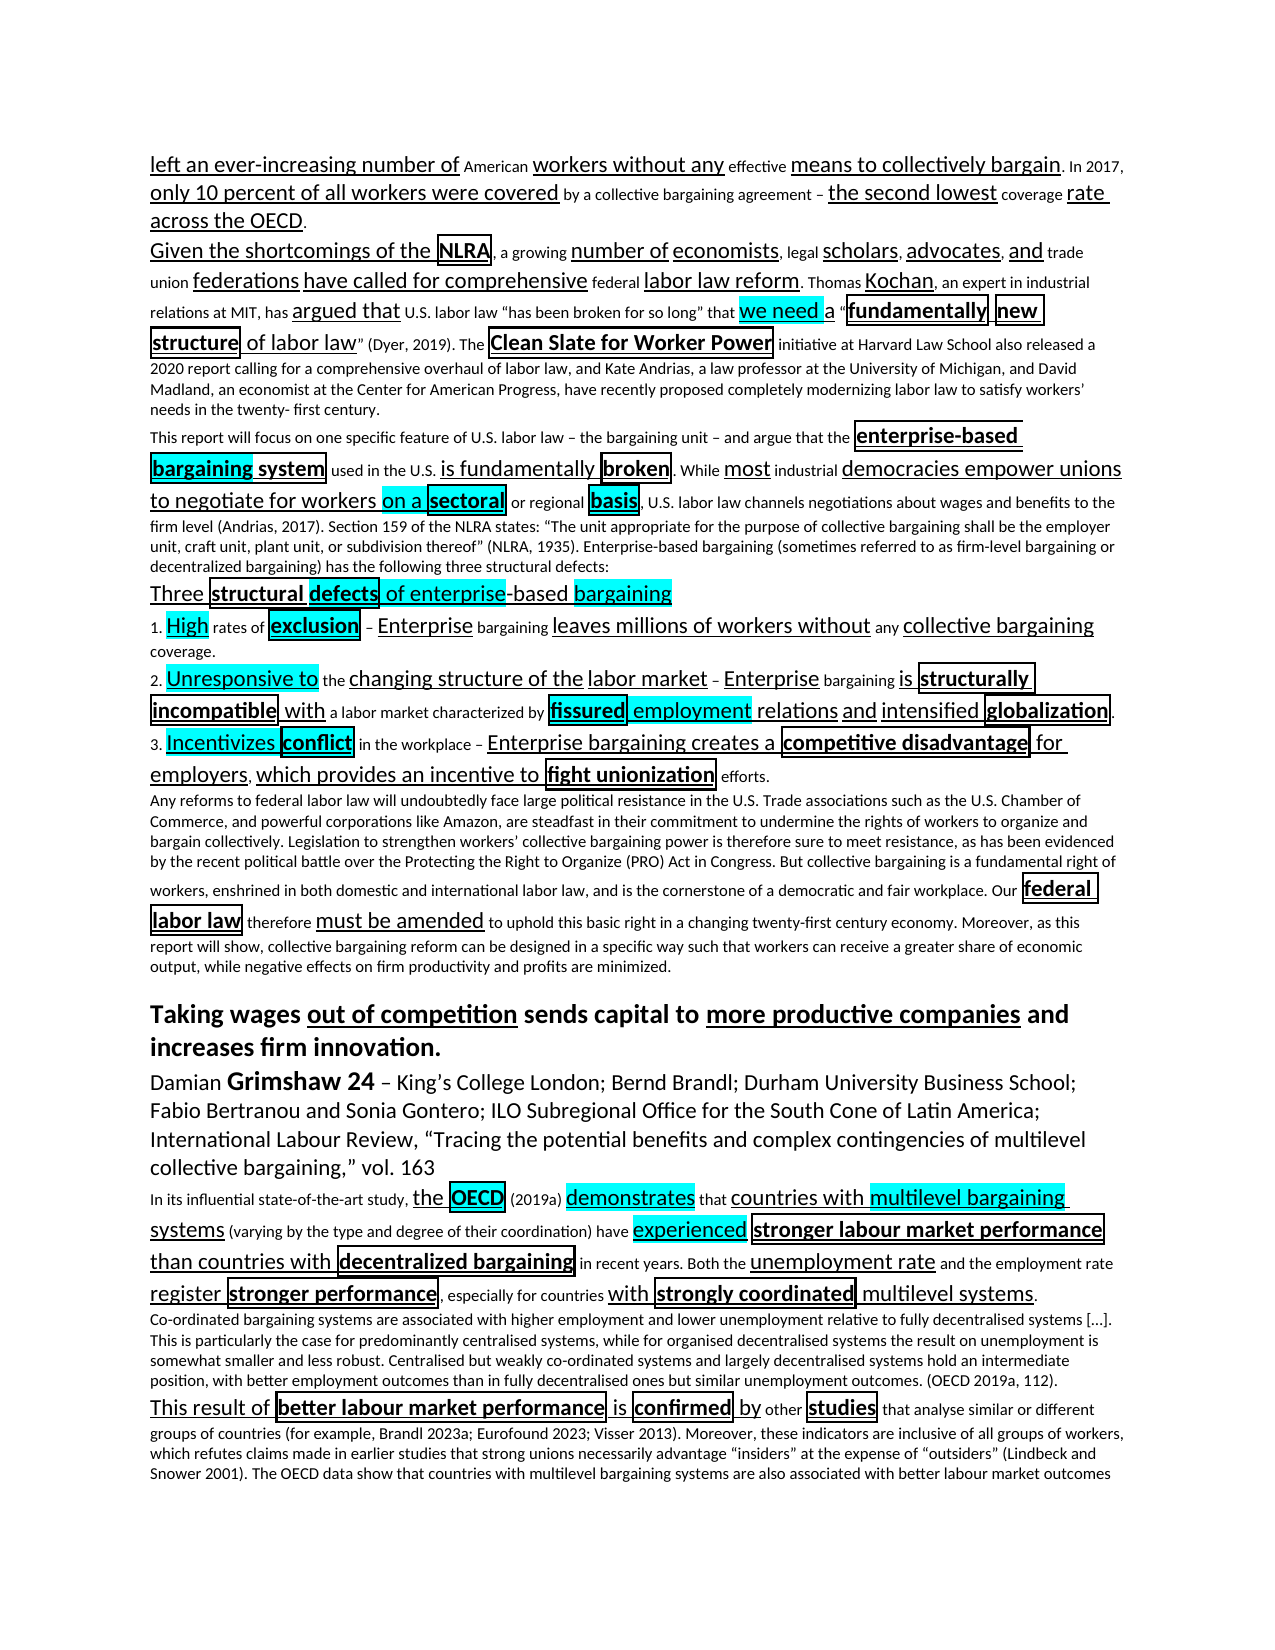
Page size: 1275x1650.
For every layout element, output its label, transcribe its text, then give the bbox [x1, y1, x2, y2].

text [150, 150, 1125, 234]
text Three structural defects of enterprise-based bargaining [380, 577, 1125, 609]
subtitle Taking wages out of competition sends capital to more productive companies and increases firm innovation. [150, 998, 1125, 1064]
text Given the shortcomings of the NLRA, a growing number of economists, legal scholars, advocates, and trade union federations have called for comprehensive federal labor law reform. Thomas Kochan, an expert in industrial relations at MIT, has argued that U.S. labor law “has been broken for so long” that we need a “fundamentally new structure of labor law” (Dyer, 2019). The Clean Slate for Worker Power initiative at Harvard Law School also released a 2020 report calling for a comprehensive overhaul of labor law, and Kate Andrias, a law professor at the University of Michigan, and David Madland, an economist at the Center for American Progress, have recently proposed completely modernizing labor law to satisfy workers’ needs in the twenty- first century. [150, 234, 1125, 419]
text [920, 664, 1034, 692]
text In its influential state-of-the-art study, the OECD (2019a) demonstrates that countries with multilevel bargaining systems (varying by the type and degree of their coordination) have experienced stronger labour market performance than countries with decentralized bargaining in recent years. Both the unemployment rate and the employment rate register stronger performance, especially for countries with strongly coordinated multilevel systems. [150, 1181, 1125, 1309]
text Co-ordinated bargaining systems are associated with higher employment and lower unemployment relative to fully decentralised systems […]. This is particularly the case for predominantly centralised systems, while for organised decentralised systems the result on unemployment is somewhat smaller and less robust. Centralised but weakly co-ordinated systems and largely decentralised systems hold an intermediate position, with better employment outcomes than in fully decentralised ones but similar unemployment outcomes. (OECD 2019a, 112). [150, 1309, 1125, 1391]
text Damian Grimshaw 24 – King’s College London; Bernd Brandl; Durham University Business School; Fabio Bertranou and Sonia Gontero; ILO Subregional Office for the South Cone of Latin America; International Labour Review, “Tracing the potential benefits and complex contingencies of multilevel collective bargaining,” vol. 163 [150, 1064, 1125, 1181]
text 1. High rates of exclusion – Enterprise bargaining leaves millions of workers without any collective bargaining coverage. [150, 609, 1125, 662]
text 3. Incentivizes conflict in the workplace – Enterprise bargaining creates a competitive disadvantage for employers, which provides an incentive to fight unionization efforts. [150, 726, 1125, 791]
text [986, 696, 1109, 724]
text Any reforms to federal labor law will undoubtedly face large political resistance in the U.S. Trade associations such as the U.S. Chamber of Commerce, and powerful corporations like Amazon, are steadfast in their commitment to undermine the rights of workers to organize and bargain collectively. Legislation to strengthen workers’ collective bargaining power is therefore sure to meet resistance, as has been evidenced by the recent political battle over the Protecting the Right to Organize (PRO) Act in Congress. But collective bargaining is a fundamental right of workers, enshrined in both domestic and international labor law, and is the cornerstone of a democratic and fair workplace. Our federal labor law therefore must be amended to uphold this basic right in a changing twenty-first century economy. Moreover, as this report will show, collective bargaining reform can be designed in a specific way such that workers can receive a greater share of economic output, while negative effects on firm productivity and profits are minimized. [150, 791, 1125, 977]
text 2. Unresponsive to the changing structure of the labor market – Enterprise bargaining is structurally incompatible with a labor market characterized by fissured employment relations and intensified globalization. [150, 662, 984, 726]
text This report will focus on one specific feature of U.S. labor law – the bargaining unit – and argue that the enterprise-based bargaining system used in the U.S. is fundamentally broken. While most industrial democracies empower unions to negotiate for workers on a sectoral or regional basis, U.S. labor law channels negotiations about wages and benefits to the firm level (Andrias, 2017). Section 159 of the NLRA states: “The unit appropriate for the purpose of collective bargaining shall be the employer unit, craft unit, plant unit, or subdivision thereof” (NLRA, 1935). Enterprise-based bargaining (sometimes referred to as firm-level bargaining or decentralized bargaining) has the following three structural defects: [150, 419, 1125, 577]
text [150, 1391, 1125, 1484]
